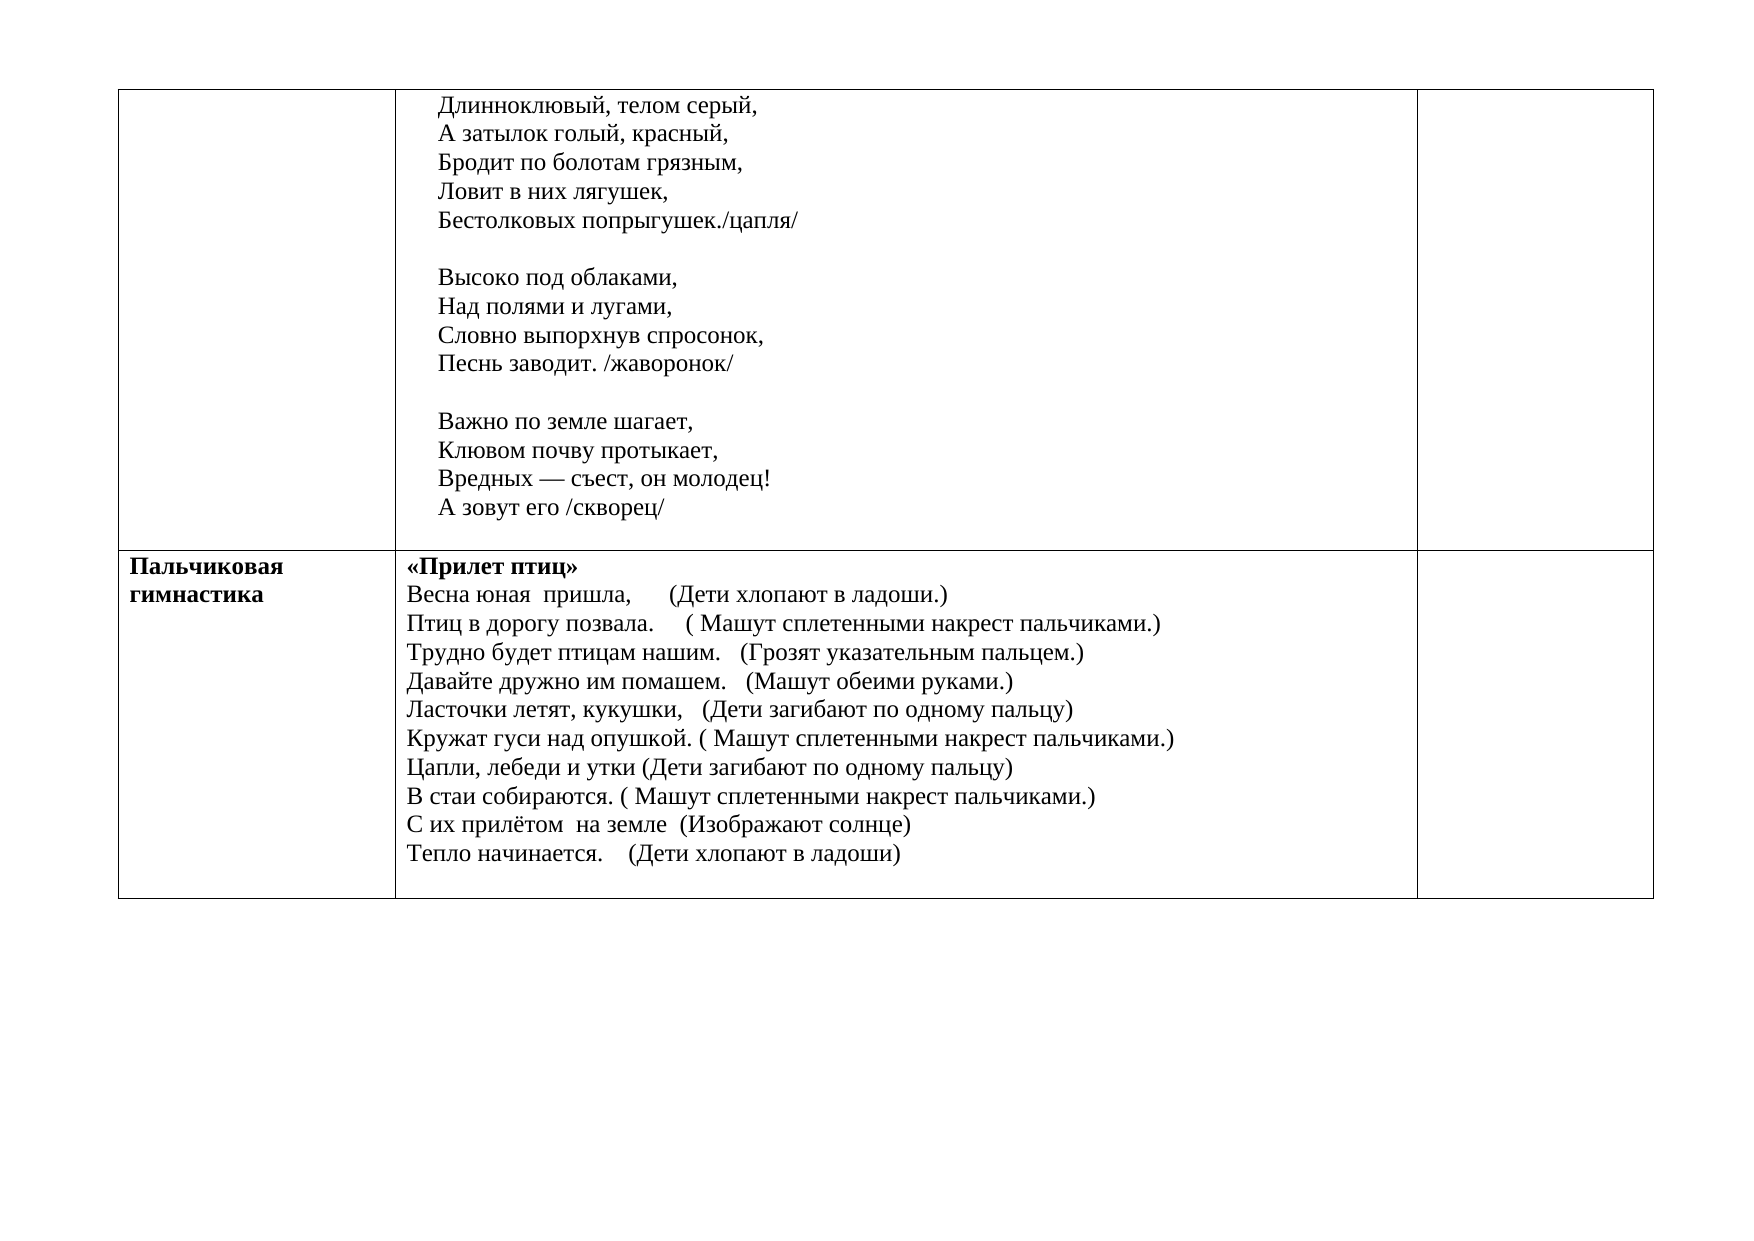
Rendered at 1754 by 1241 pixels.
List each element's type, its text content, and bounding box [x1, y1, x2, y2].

table_cell «Прилет птиц» Весна юная пришла, (Дети хлопают в ладоши.) Птиц в дорогу позвала. ( Машут сплетенными накрест пальчиками.) Трудно будет птицам нашим. (Грозят указательным пальцем.) Давайте дружно им помашем. (Машут обеими руками.) Ласточки летят, кукушки, (Дети загибают по одному пальцу) Кружат гуси над опушкой. ( Машут сплетенными накрест пальчиками.) Цапли, лебеди и утки (Дети загибают по одному пальцу) В стаи собираются. ( Машут сплетенными накрест пальчиками.) С их прилётом на земле (Изображают солнце) Тепло начинается. (Дети хлопают в ладоши) [396, 551, 1417, 897]
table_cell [119, 90, 395, 550]
table_cell [1418, 90, 1653, 550]
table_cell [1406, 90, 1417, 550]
table_cell [1418, 551, 1653, 897]
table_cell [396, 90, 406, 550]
table_cell Пальчиковая гимнастика [119, 551, 395, 897]
